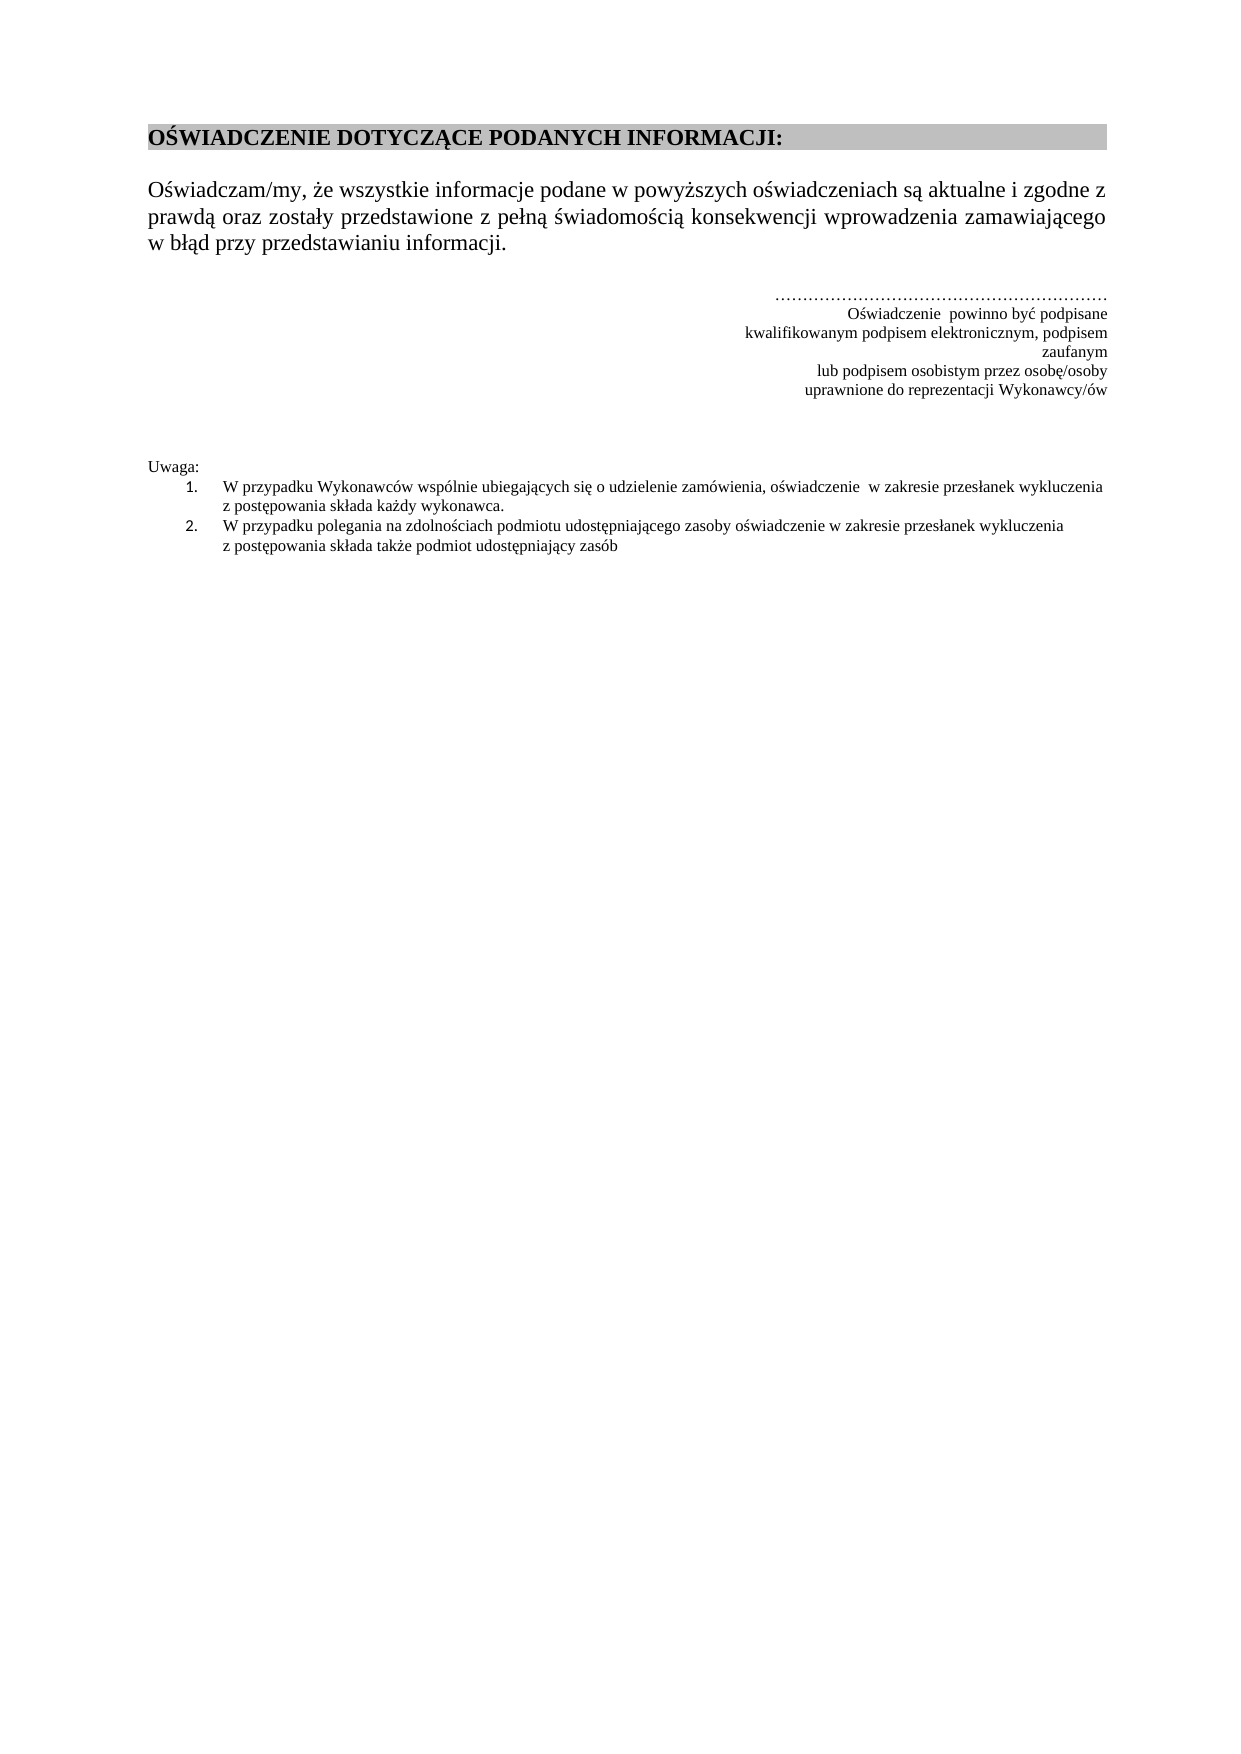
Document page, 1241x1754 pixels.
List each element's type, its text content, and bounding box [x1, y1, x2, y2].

text …………………………………………………… [738, 284, 1107, 303]
list W przypadku polegania na zdolnościach podmiotu udostępniającego zasoby oświadczenie w zakresie przesłanek wykluczenia z postępowania składa także podmiot udostępniający zasób [185, 515, 1107, 555]
text Oświadczam/my, że wszystkie informacje podane w powyższych oświadczeniach są aktualne i zgodne z prawdą oraz zostały przedstawione z pełną świadomością konsekwencji wprowadzenia zamawiającego w błąd przy przedstawianiu informacji. [148, 176, 1107, 256]
list W przypadku Wykonawców wspólnie ubiegających się o udzielenie zamówienia, oświadczenie w zakresie przesłanek wykluczenia z postępowania składa każdy wykonawca. [185, 476, 1107, 515]
text Oświadczenie powinno być podpisane kwalifikowanym podpisem elektronicznym, podpisem zaufanym [738, 303, 1107, 361]
text lub podpisem osobistym przez osobę/osoby uprawnione do reprezentacji Wykonawcy/ów [738, 361, 1107, 399]
text OŚWIADCZENIE DOTYCZĄCE PODANYCH INFORMACJI: [148, 124, 1107, 150]
text Uwaga: [148, 457, 1107, 476]
